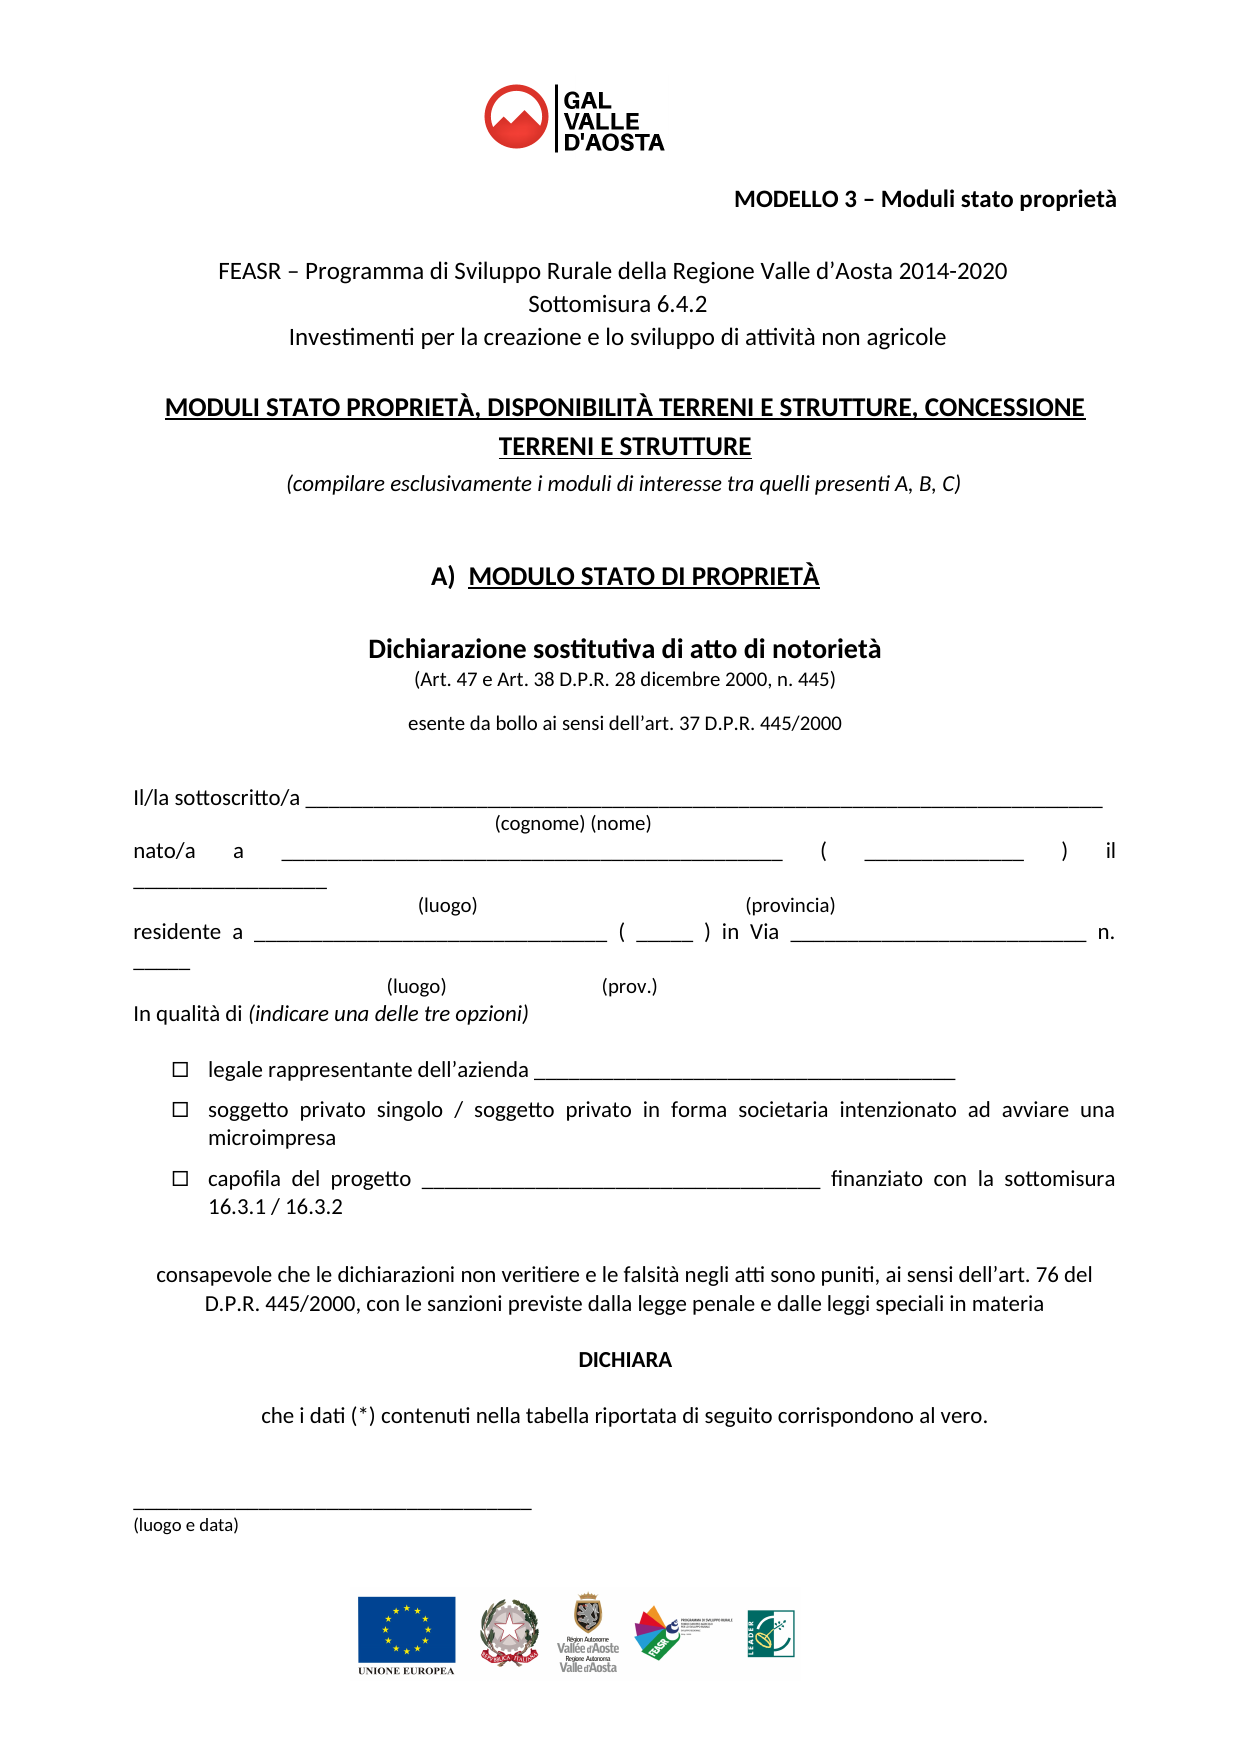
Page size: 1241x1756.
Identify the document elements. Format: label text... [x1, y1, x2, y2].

text che i dati (*) contenuti nella tabella riportata di seguito corrispondono al vero. [133, 1401, 1117, 1429]
text ___________________________________ [133, 1485, 1009, 1513]
text (Art. 47 e Art. 38 D.P.R. 28 dicembre 2000, n. 445) [133, 666, 1117, 692]
picture [482, 75, 669, 159]
list soggetto privato singolo / soggetto privato in forma societaria intenzionato ad avviare una microimpresa [171, 1096, 1117, 1152]
picture [350, 1587, 802, 1681]
text (luogo) (provincia) [133, 892, 1117, 917]
text nato/a a ____________________________________________ ( ______________ ) il _________________ [133, 836, 1117, 892]
list MODULO STATO DI PROPRIETÀ [133, 559, 1117, 592]
text Il/la sottoscritto/a ______________________________________________________________________ [133, 783, 1117, 811]
text esente da bollo ai sensi dell’art. 37 D.P.R. 445/2000 [133, 711, 1117, 736]
subtitle Dichiarazione sostitutiva di atto di notorietà [133, 631, 1117, 666]
text (luogo) (prov.) [133, 973, 1117, 999]
text (compilare esclusivamente i moduli di interesse tra quelli presenti A, B, C) [133, 469, 1117, 497]
list legale rappresentante dell’azienda _____________________________________ [171, 1055, 1117, 1083]
text DICHIARA [133, 1345, 1117, 1373]
text consapevole che le dichiarazioni non veritiere e le falsità negli atti sono puniti, ai sensi dell’art. 76 del D.P.R. 445/2000, con le sanzioni previste dalla legge penale e dalle leggi speciali in materia [133, 1261, 1117, 1317]
text MODELLO 3 – Moduli stato proprietà [118, 183, 1117, 214]
text FEASR – Programma di Sviluppo Rurale della Regione Valle d’Aosta 2014-2020 [103, 256, 1117, 286]
text residente a _______________________________ ( _____ ) in Via __________________________ n. _____ [133, 917, 1117, 973]
list capofila del progetto ___________________________________ finanziato con la sottomisura 16.3.1 / 16.3.2 [171, 1164, 1117, 1220]
text Investimenti per la creazione e lo sviluppo di attività non agricole [118, 321, 1117, 352]
text (cognome) (nome) [133, 811, 1117, 836]
text Sottomisura 6.4.2 [118, 288, 1117, 319]
text MODULI STATO PROPRIETÀ, DISPONIBILITÀ TERRENI E STRUTTURE, CONCESSIONE TERRENI E STRUTTURE [133, 390, 1117, 462]
text (luogo e data) [133, 1513, 1009, 1536]
text In qualità di (indicare una delle tre opzioni) [133, 999, 1117, 1027]
